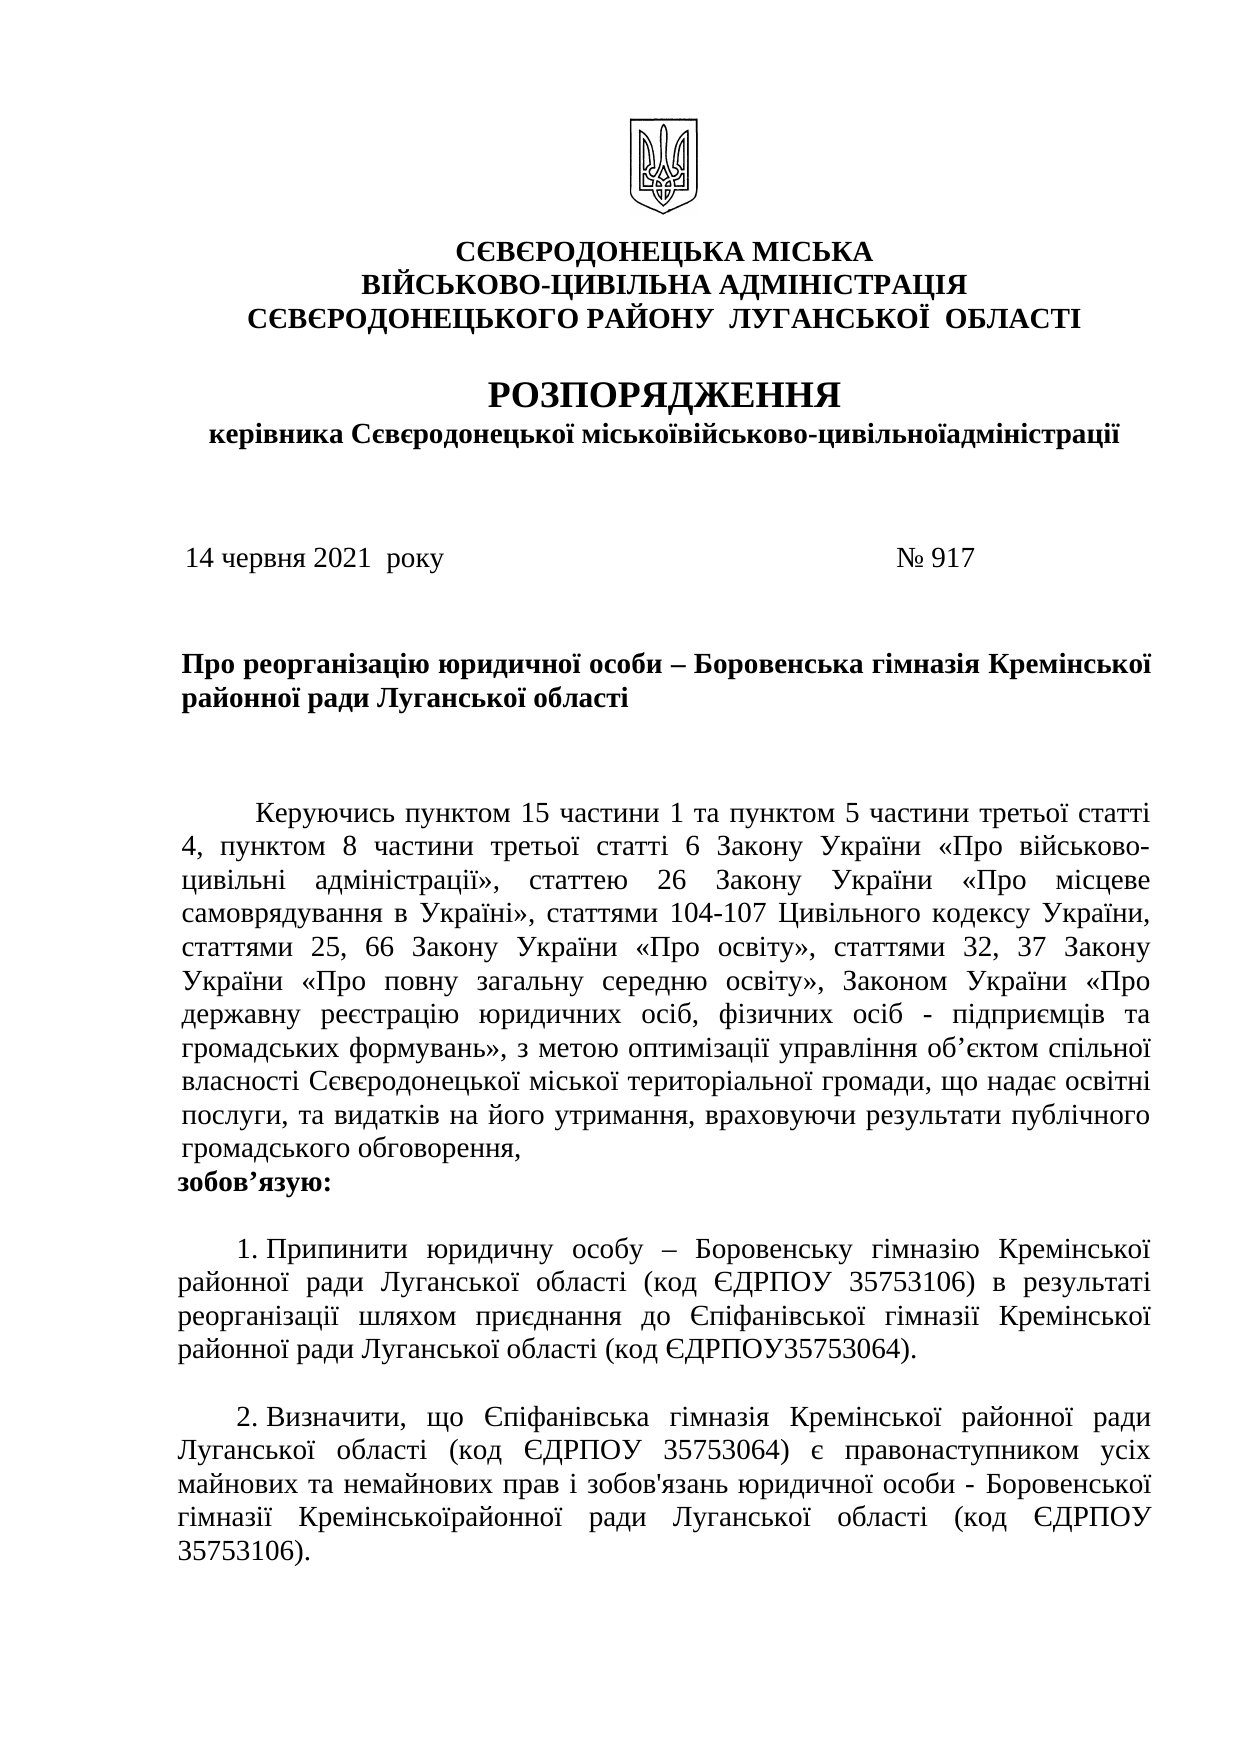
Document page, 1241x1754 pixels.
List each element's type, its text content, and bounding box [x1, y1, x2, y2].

text керівника Сєвєродонецької міськоївійськово-цивільноїадміністрації [177, 416, 1152, 449]
list Визначити, що Єпіфанівська гімназія Кремінської районної ради Луганської області (код ЄДРПОУ 35753064) є правонаступником усіх майнових та немайнових прав і зобов'язань юридичної особи - Боровенської гімназії Кремінськоїрайонної ради Луганської області (код ЄДРПОУ 35753106). [177, 1399, 1152, 1566]
text Керуючись пунктом 15 частини 1 та пунктом 5 частини третьої статті 4, пунктом 8 частини третьої статті 6 Закону України «Про військово-цивільні адміністрації», статтею 26 Закону України «Про місцеве самоврядування в Україні», статтями 104-107 Цивільного кодексу України, статтями 25, 66 Закону України «Про освіту», статтями 32, 37 Закону України «Про повну загальну середню освіту», Законом України «Про державну реєстрацію юридичних осіб, фізичних осіб - підприємців та громадських формувань», з метою оптимізації управління об’єктом спільної власності Сєвєродонецької міської територіальної громади, що надає освітні послуги, та видатків на його утримання, враховуючи результати публічного громадського обговорення, [181, 795, 1152, 1164]
text СЄВЄРОДОНЕЦЬКОГО РАЙОНУ ЛУГАНСЬКОЇ ОБЛАСТІ [177, 301, 1152, 334]
text 14 червня 2021 року № 917 [177, 541, 1152, 574]
text ВІЙСЬКОВО-ЦИВІЛЬНА АДМІНІСТРАЦІЯ [177, 267, 1152, 301]
title РОЗПОРЯДЖЕННЯ [177, 373, 1152, 416]
text зобов’язую: [177, 1164, 1152, 1197]
text Про реорганізацію юридичної особи – Боровенська гімназія Кремінської районної ради Луганської області [181, 646, 1152, 713]
list Припинити юридичну особу – Боровенську гімназію Кремінської районної ради Луганської області (код ЄДРПОУ 35753106) в результаті реорганізації шляхом приєднання до Єпіфанівської гімназії Кремінської районної ради Луганської області (код ЄДРПОУ35753064). [177, 1231, 1152, 1365]
text СЄВЄРОДОНЕЦЬКА МІСЬКА [177, 234, 1152, 267]
